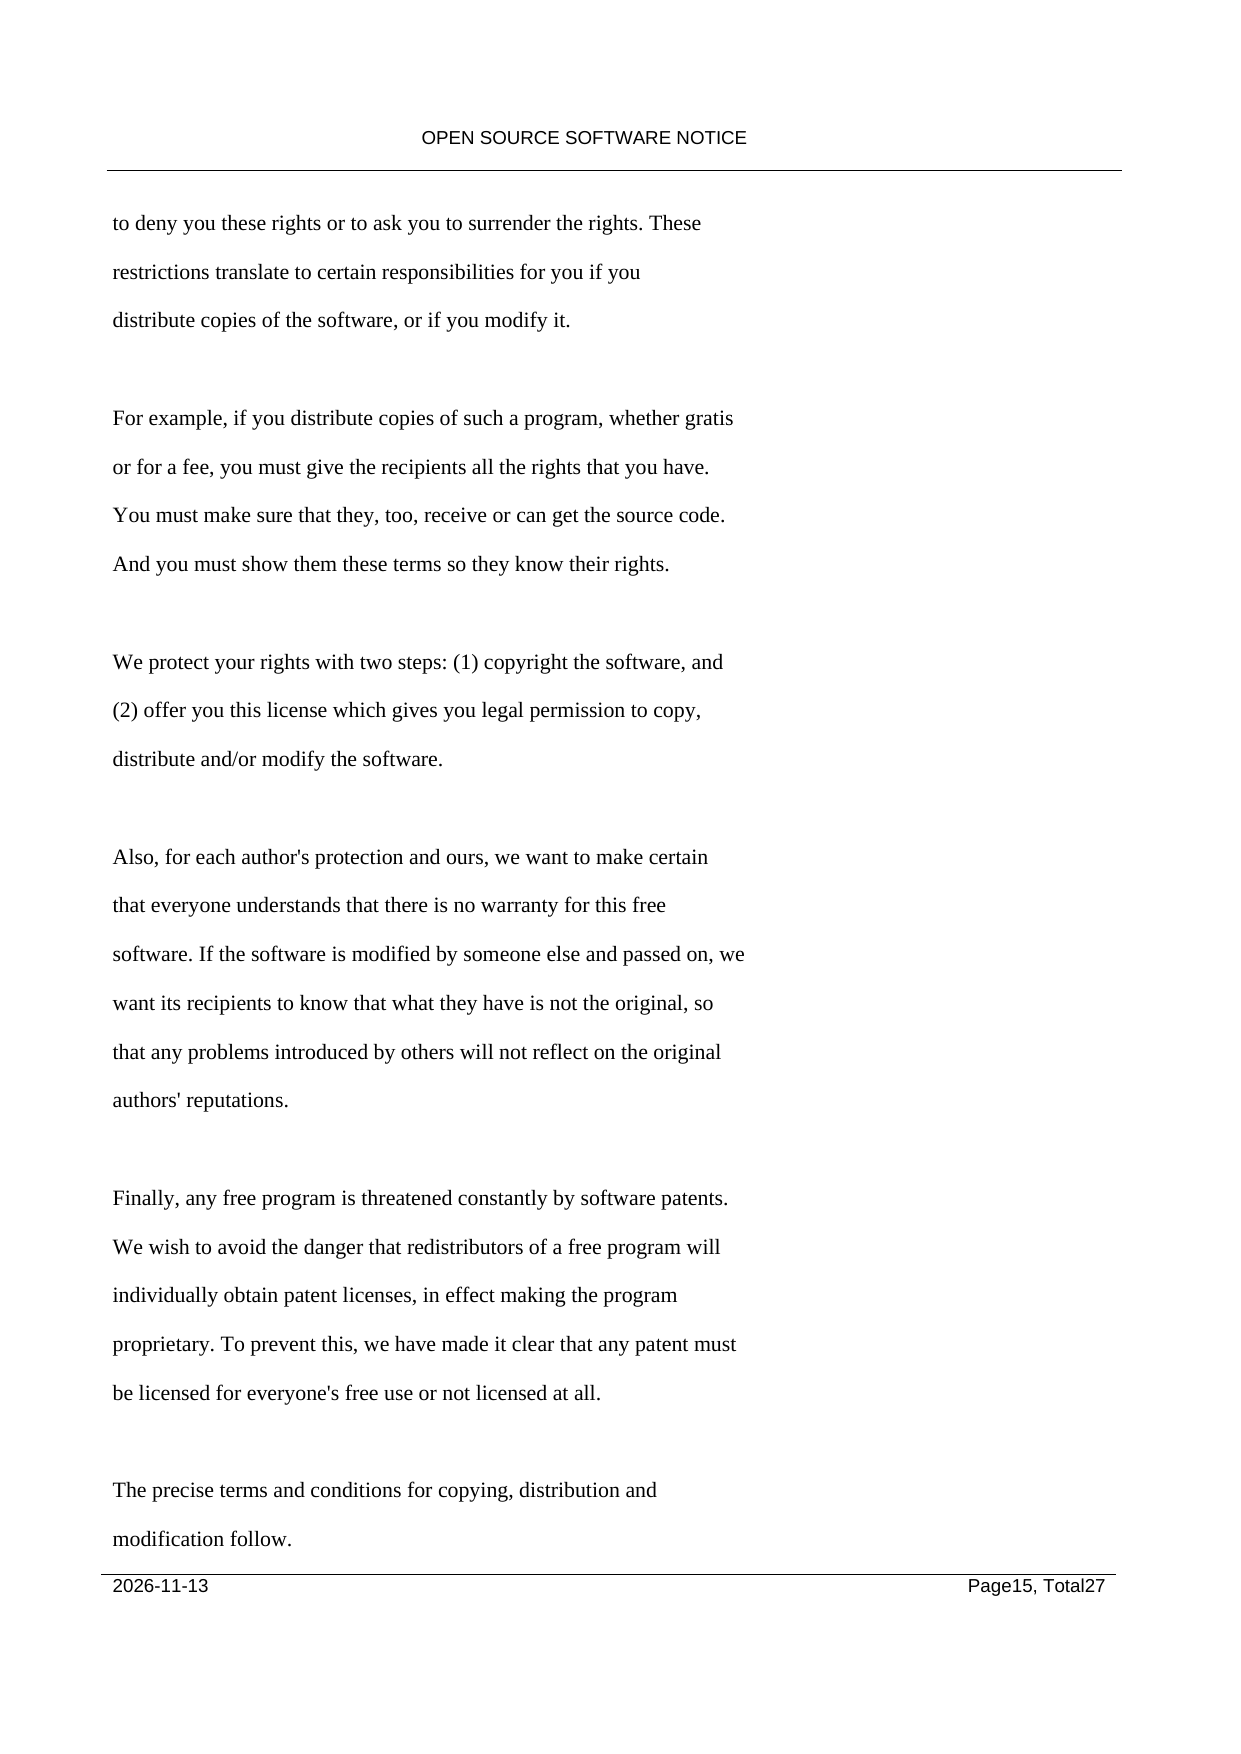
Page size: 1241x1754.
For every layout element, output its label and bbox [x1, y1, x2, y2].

text [112, 206, 1128, 1555]
